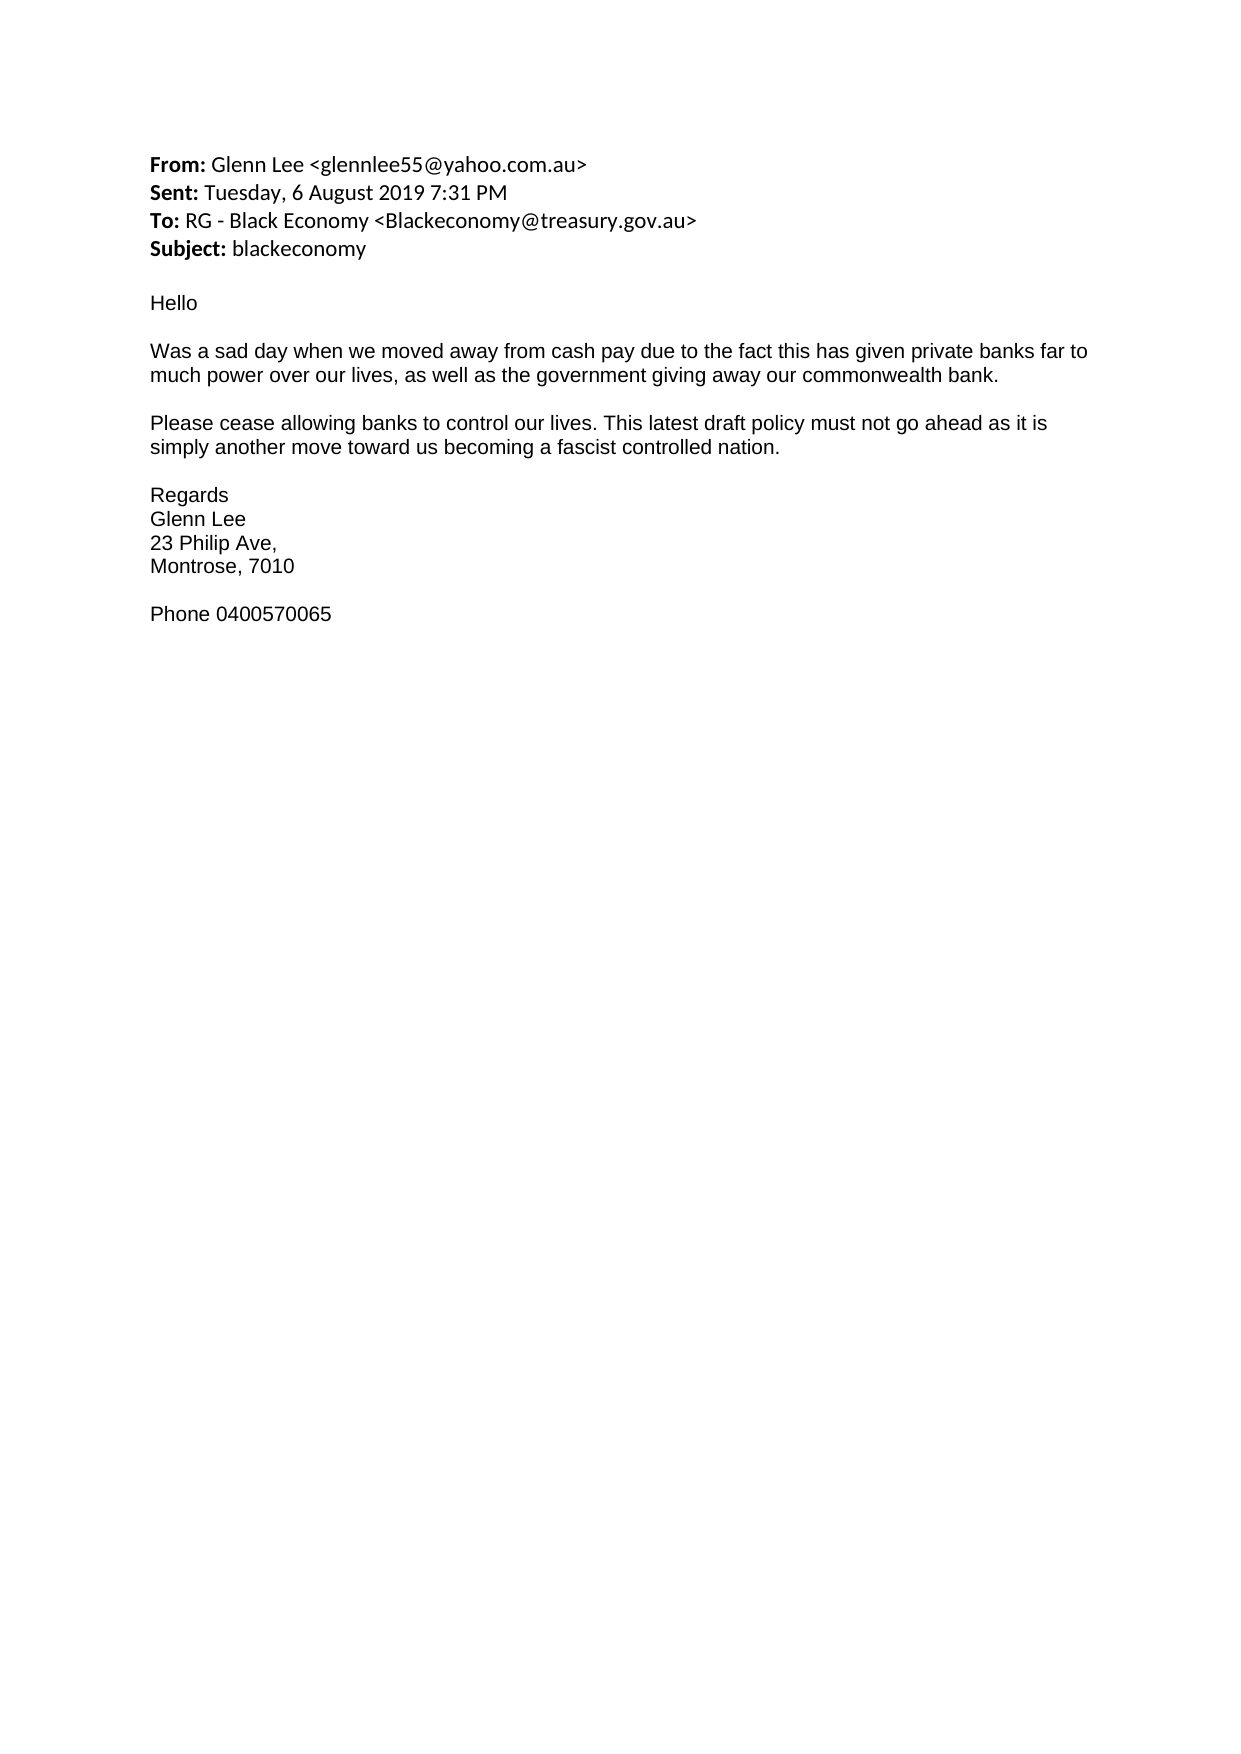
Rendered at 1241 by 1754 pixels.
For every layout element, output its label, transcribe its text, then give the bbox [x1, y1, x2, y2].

text Regards [150, 482, 1090, 506]
text Montrose, 7010 [150, 554, 1090, 578]
text Hello [150, 291, 1090, 315]
text Glenn Lee [150, 506, 1090, 530]
text 23 Philip Ave, [150, 530, 1090, 554]
text Phone 0400570065 [150, 602, 1090, 626]
text Please cease allowing banks to control our lives. This latest draft policy must not go ahead as it is simply another move toward us becoming a fascist controlled nation. [150, 411, 1090, 458]
text Was a sad day when we moved away from cash pay due to the fact this has given private banks far to much power over our lives, as well as the government giving away our commonwealth bank. [150, 339, 1090, 387]
text From: Glenn Lee <glennlee55@yahoo.com.au> Sent: Tuesday, 6 August 2019 7:31 PM To: RG - Black Economy <Blackeconomy@treasury.gov.au> Subject: blackeconomy [150, 150, 1090, 262]
